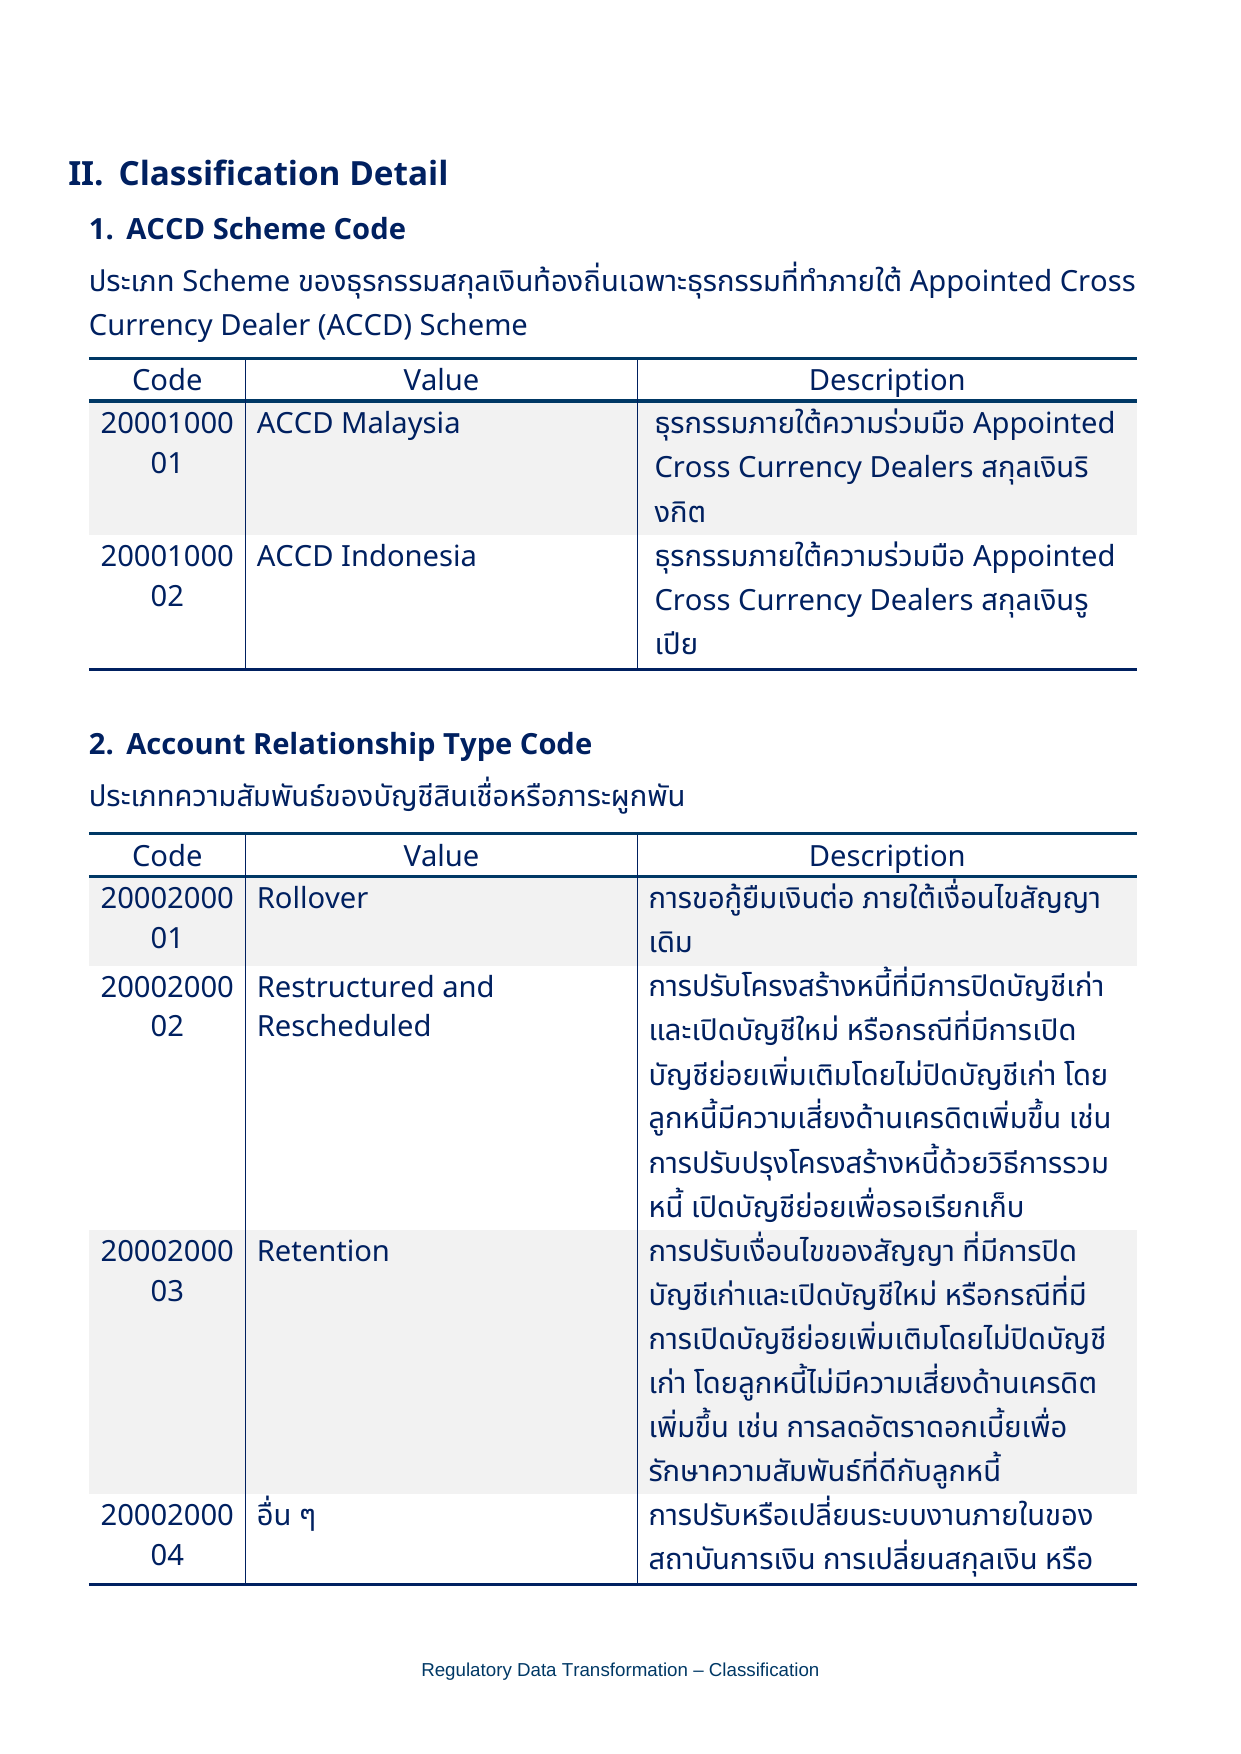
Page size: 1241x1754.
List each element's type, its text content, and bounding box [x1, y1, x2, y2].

table_cell Rollover [246, 878, 637, 966]
table_cell 2000200004 [89, 1495, 245, 1583]
table_cell การปรับเงื่อนไขของสัญญา ที่มีการปิดบัญชีเก่าและเปิดบัญชีใหม่ หรือกรณีที่มีการเปิดบัญชีย่อยเพิ่มเติมโดยไม่ปิดบัญชีเก่า โดยลูกหนี้ไม่มีความเสี่ยงด้านเครดิตเพิ่มขึ้น เช่น การลดอัตราดอกเบี้ยเพื่อรักษาความสัมพันธ์ที่ดีกับลูกหนี้ [638, 1230, 1137, 1494]
table_header Value [246, 835, 637, 874]
table_cell Retention [246, 1230, 637, 1494]
text ประเภท Scheme ของธุรกรรมสกุลเงินท้องถิ่นเฉพาะธุรกรรมที่ทำภายใต้ Appointed Cross Currency Dealer (ACCD) Scheme [89, 260, 1152, 344]
table_cell Restructured and Rescheduled [246, 966, 637, 1230]
subtitle Classification Detail [103, 150, 1152, 195]
table_header Value [246, 360, 637, 399]
table_cell 2000100001 [89, 403, 245, 535]
table_cell 2000100002 [89, 535, 245, 668]
table_cell การปรับโครงสร้างหนี้ที่มีการปิดบัญชีเก่าและเปิดบัญชีใหม่ หรือกรณีที่มีการเปิดบัญชีย่อยเพิ่มเติมโดยไม่ปิดบัญชีเก่า โดยลูกหนี้มีความเสี่ยงด้านเครดิตเพิ่มขึ้น เช่น การปรับปรุงโครงสร้างหนี้ด้วยวิธีการรวมหนี้ เปิดบัญชีย่อยเพื่อรอเรียกเก็บ [638, 966, 1137, 1230]
table_header Description [638, 835, 1137, 874]
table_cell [638, 1495, 1137, 1583]
table_header Code [89, 835, 245, 874]
table_cell ACCD Malaysia [246, 403, 637, 535]
table_cell ธุรกรรมภายใต้ความร่วมมือ Appointed Cross Currency Dealers สกุลเงินรูเปีย [638, 535, 1137, 668]
table_header Code [89, 360, 245, 399]
table_cell ACCD Indonesia [246, 535, 637, 668]
subtitle Account Relationship Type Code [89, 723, 1152, 763]
table_cell อื่น ๆ [246, 1495, 637, 1583]
table_cell 2000200001 [89, 878, 245, 966]
table_cell การขอกู้ยืมเงินต่อ ภายใต้เงื่อนไขสัญญาเดิม [638, 878, 1137, 966]
table_cell 2000200002 [89, 966, 245, 1230]
table_header Description [638, 360, 1137, 399]
table_cell 2000200003 [89, 1230, 245, 1494]
table_cell ธุรกรรมภายใต้ความร่วมมือ Appointed Cross Currency Dealers สกุลเงินริงกิต [638, 403, 1137, 535]
text ประเภทความสัมพันธ์ของบัญชีสินเชื่อหรือภาระผูกพัน [89, 775, 1152, 819]
subtitle ACCD Scheme Code [89, 208, 1152, 248]
